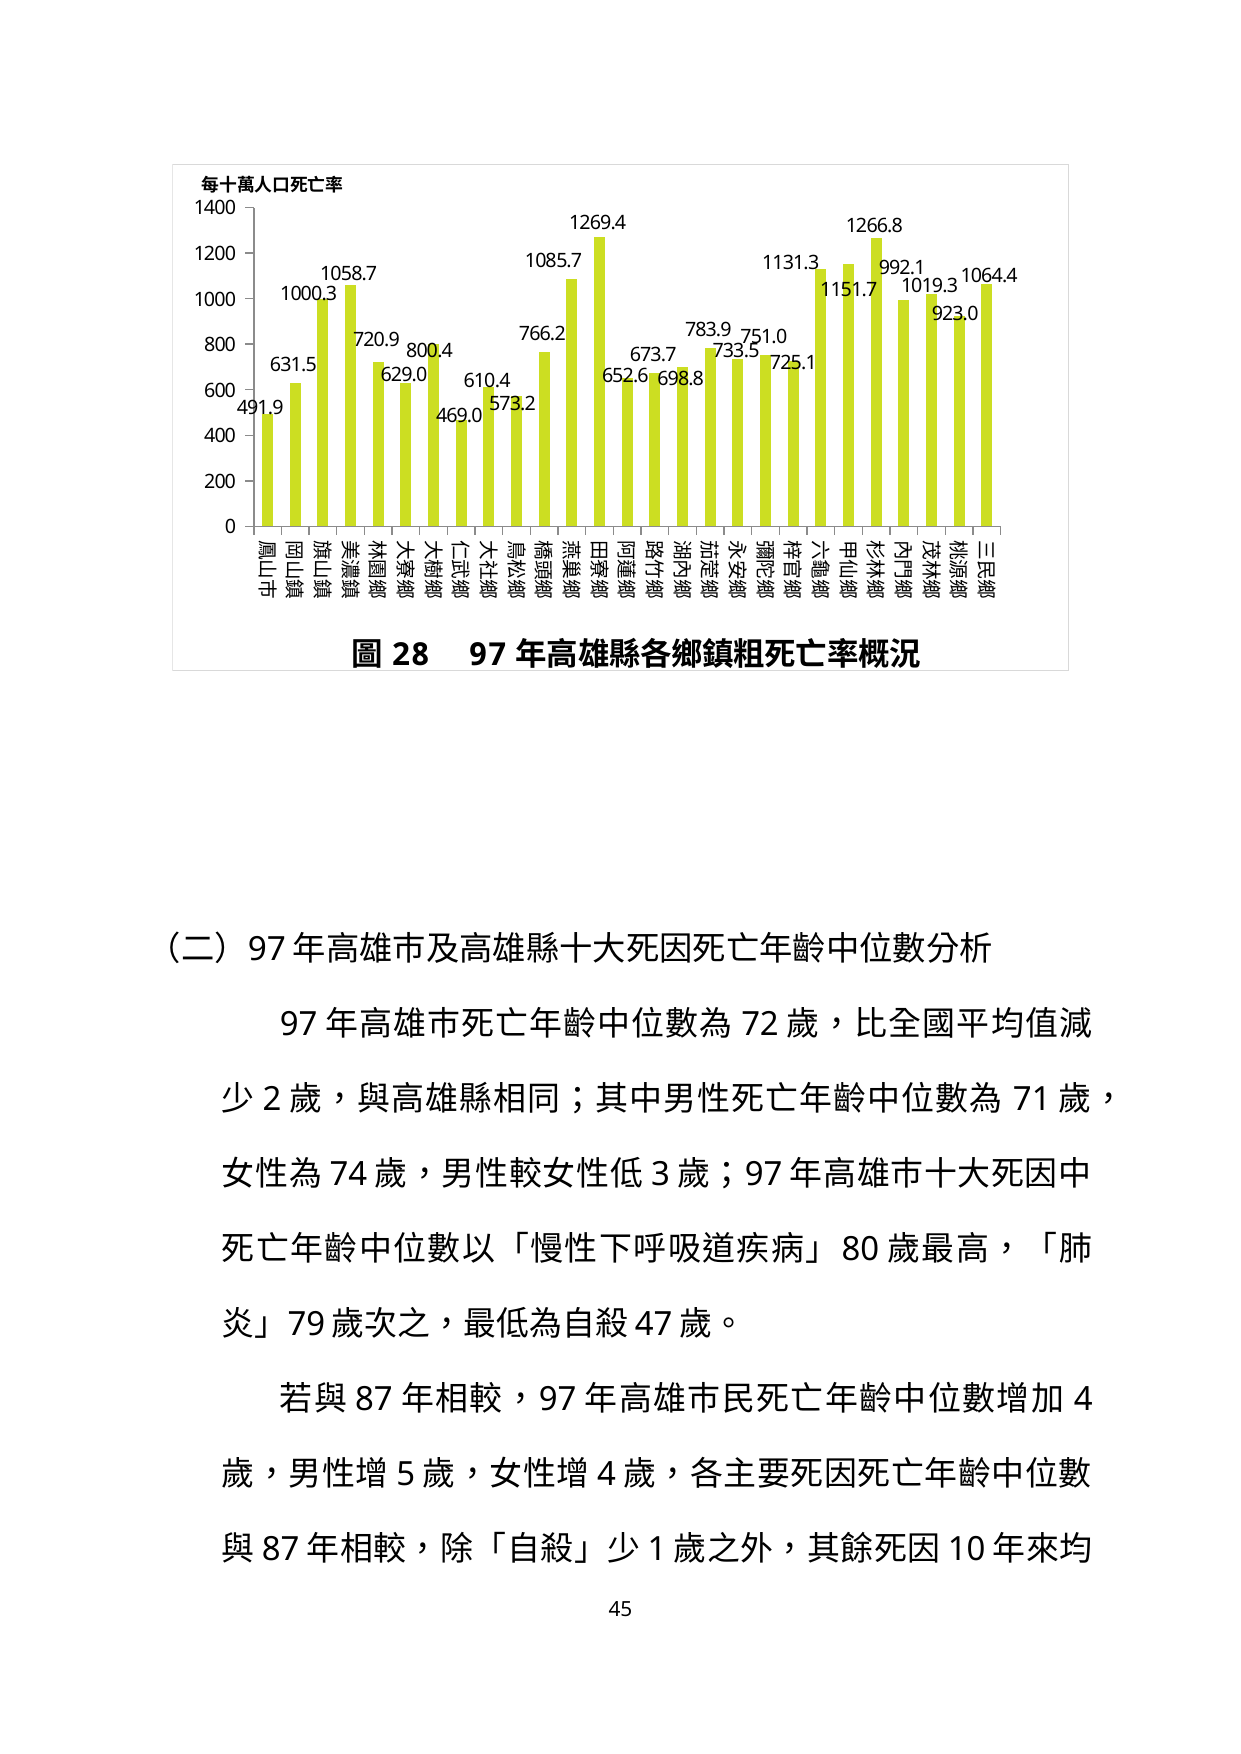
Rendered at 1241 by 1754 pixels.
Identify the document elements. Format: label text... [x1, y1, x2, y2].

text 97年高雄巿死亡年齡中位數為72歲，比全國平均值減少2歲，與高雄縣相同；其中男性死亡年齡中位數為71歲，女性為74歲，男性較女性低3歲；97年高雄巿十大死因中死亡年齡中位數以「慢性下呼吸道疾病」80歲最高，「肺炎」79歲次之，最低為自殺47歲。 [221, 983, 1092, 1358]
text （二）97年高雄巿及高雄縣十大死因死亡年齡中位數分析 [148, 908, 1092, 983]
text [221, 1358, 1092, 1583]
